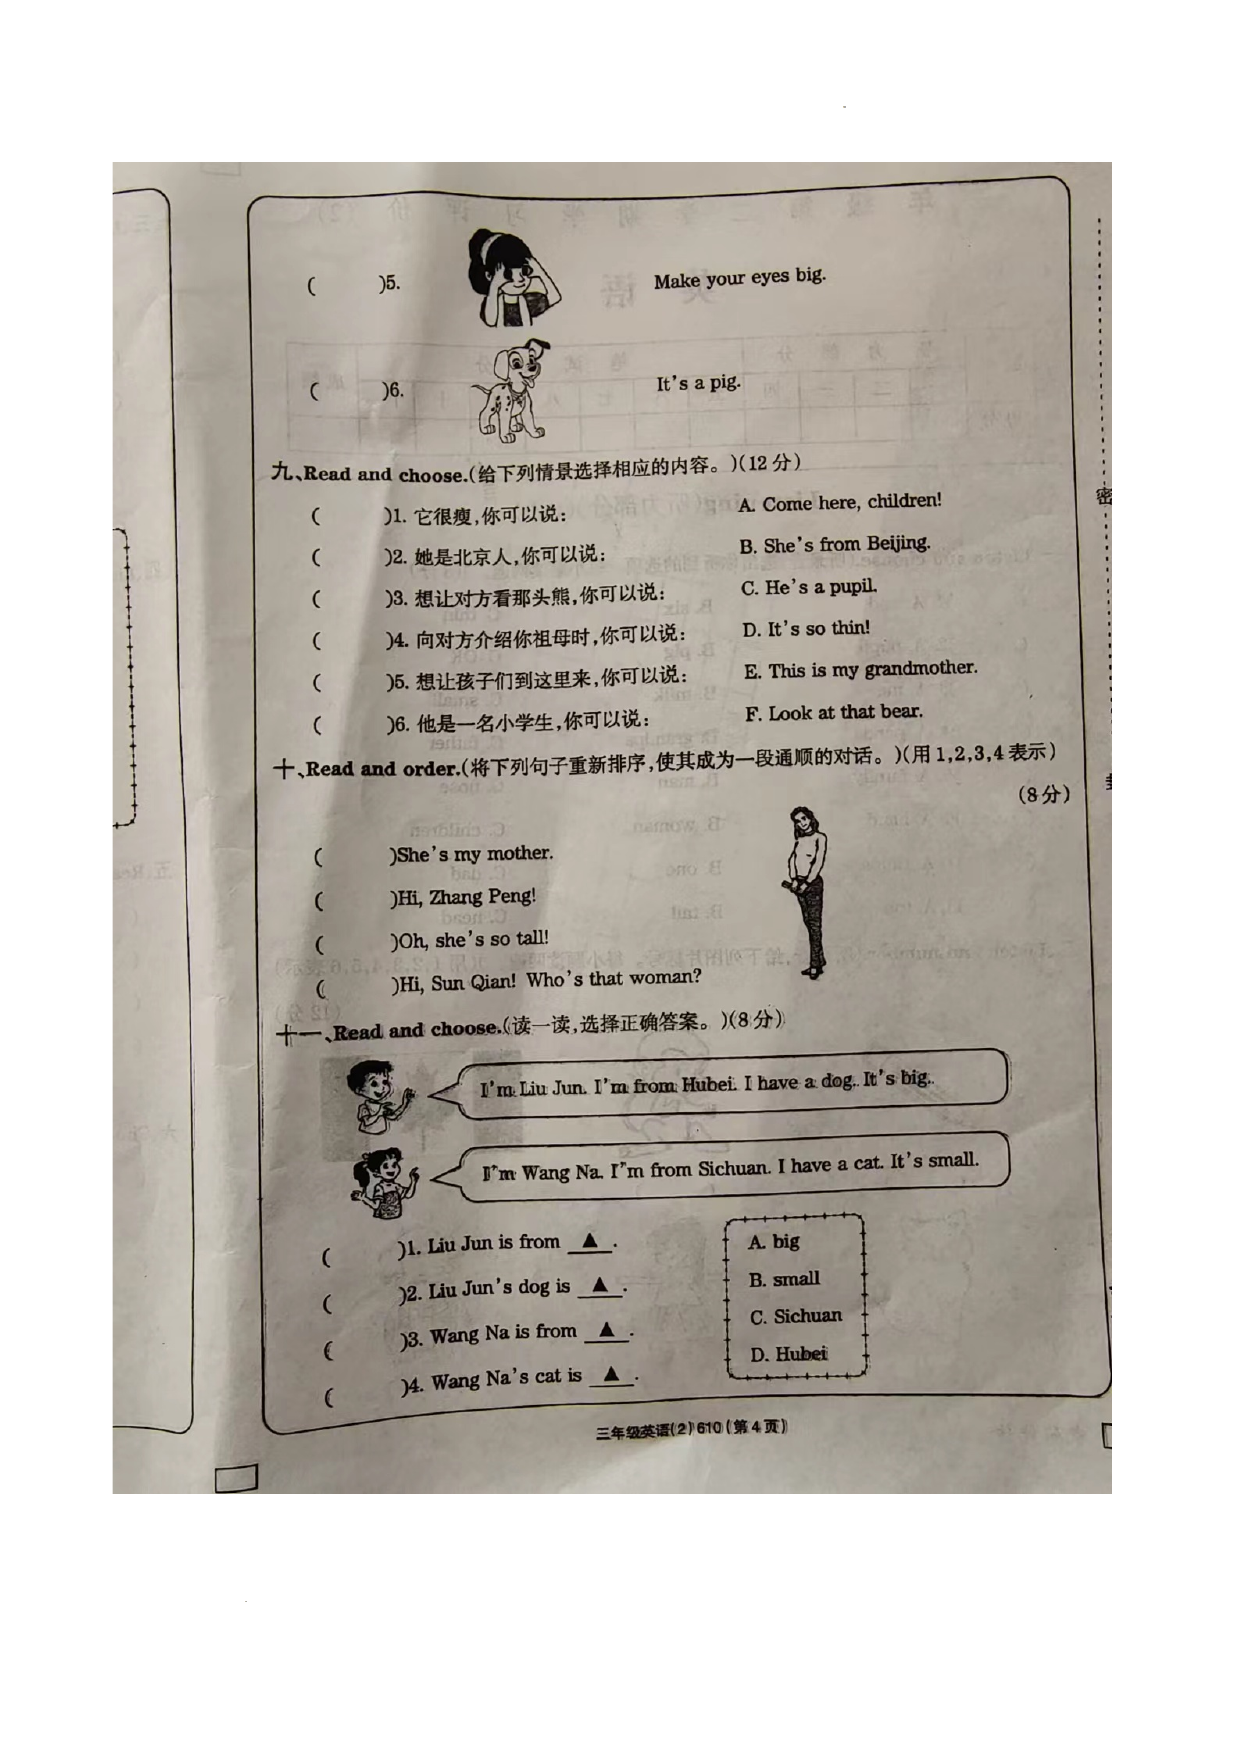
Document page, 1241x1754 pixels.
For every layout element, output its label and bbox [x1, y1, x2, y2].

picture [112, 162, 1112, 1494]
